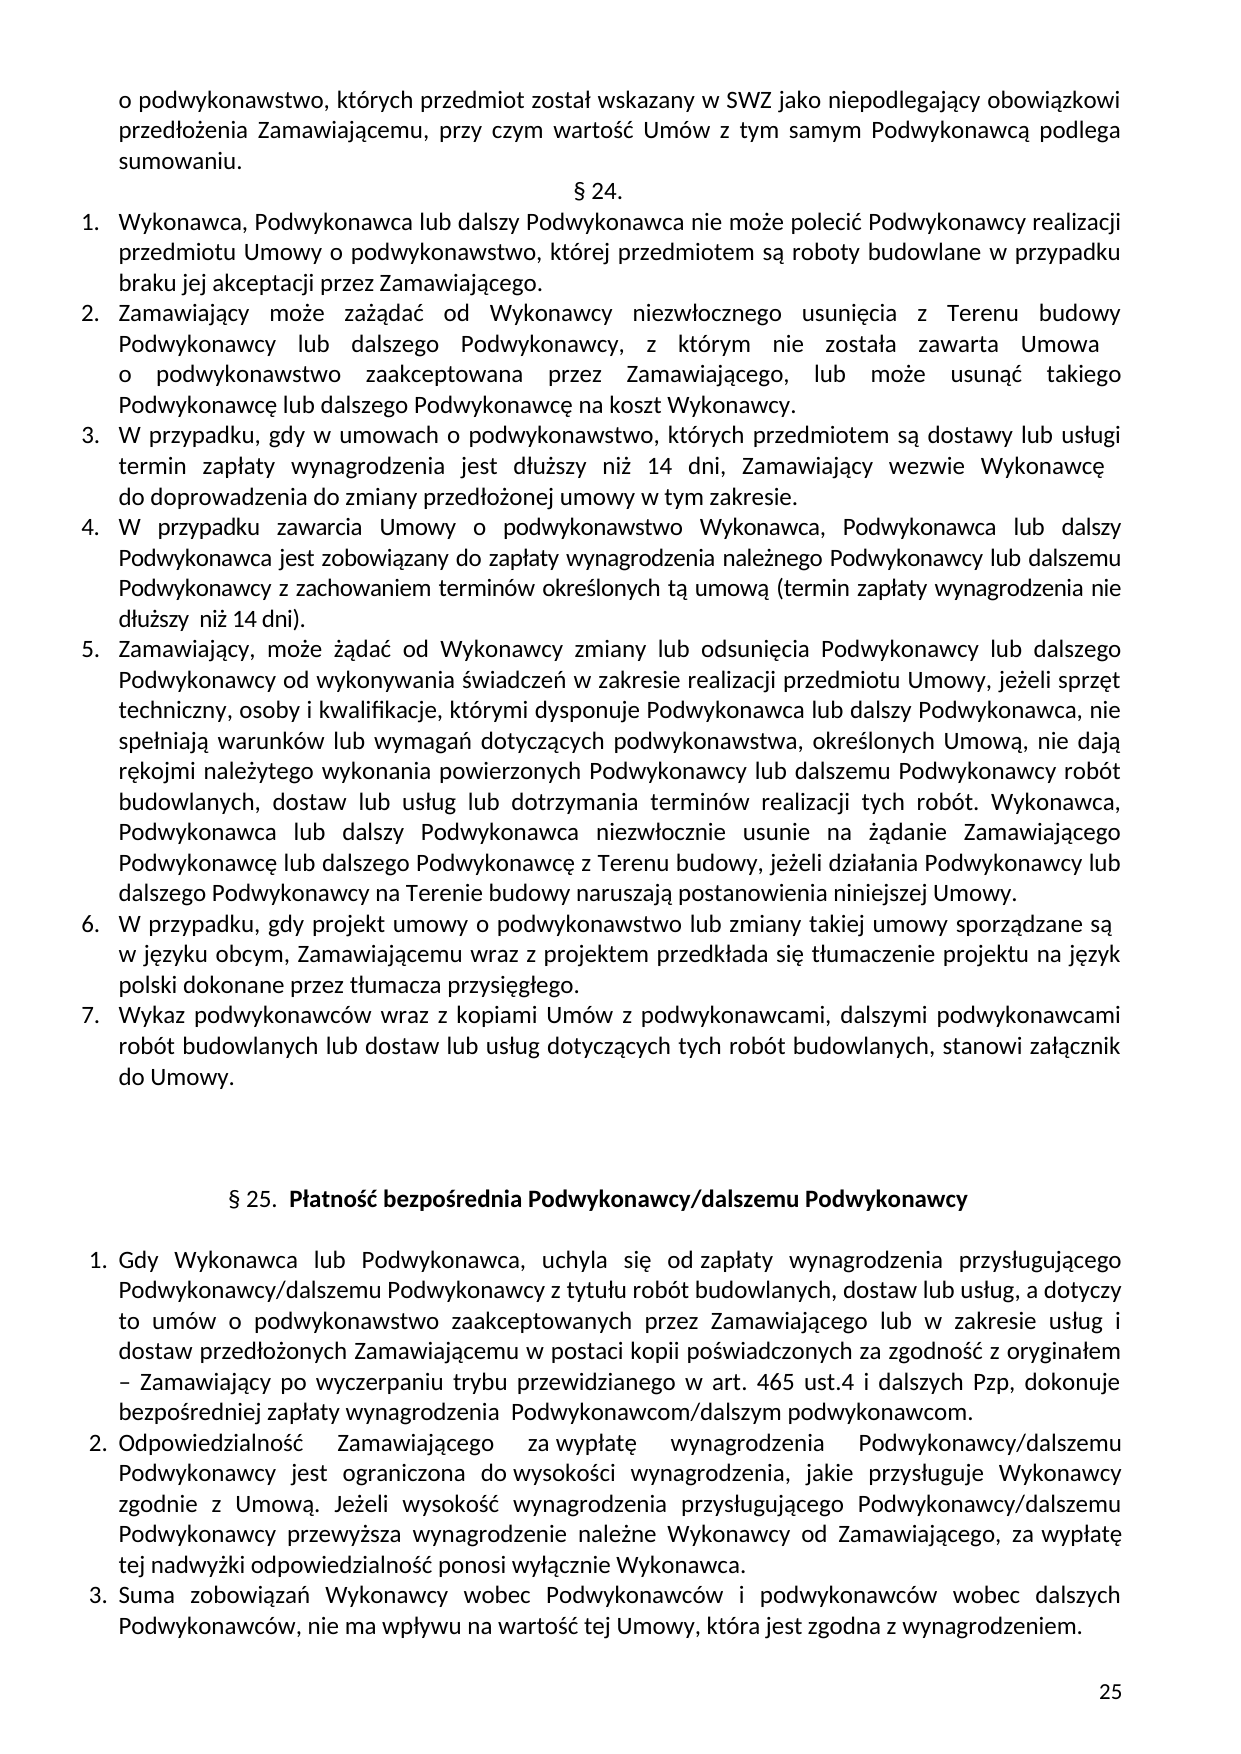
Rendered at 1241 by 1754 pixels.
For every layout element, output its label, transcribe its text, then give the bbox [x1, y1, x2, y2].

list Wykaz podwykonawców wraz z kopiami Umów z podwykonawcami, dalszymi podwykonawcami robót budowlanych lub dostaw lub usług dotyczących tych robót budowlanych, stanowi załącznik do Umowy. [81, 999, 1122, 1091]
list Zamawiający, może żądać od Wykonawcy zmiany lub odsunięcia Podwykonawcy lub dalszego Podwykonawcy od wykonywania świadczeń w zakresie realizacji przedmiotu Umowy, jeżeli sprzęt techniczny, osoby i kwalifikacje, którymi dysponuje Podwykonawca lub dalszy Podwykonawca, nie spełniają warunków lub wymagań dotyczących podwykonawstwa, określonych Umową, nie dają rękojmi należytego wykonania powierzonych Podwykonawcy lub dalszemu Podwykonawcy robót budowlanych, dostaw lub usług lub dotrzymania terminów realizacji tych robót. Wykonawca, Podwykonawca lub dalszy Podwykonawca niezwłocznie usunie na żądanie Zamawiającego Podwykonawcę lub dalszego Podwykonawcę z Terenu budowy, jeżeli działania Podwykonawcy lub dalszego Podwykonawcy na Terenie budowy naruszają postanowienia niniejszej Umowy. [81, 633, 1122, 908]
list Zamawiający może zażądać od Wykonawcy niezwłocznego usunięcia z Terenu budowy Podwykonawcy lub dalszego Podwykonawcy, z którym nie została zawarta Umowa o podwykonawstwo zaakceptowana przez Zamawiającego, lub może usunąć takiego Podwykonawcę lub dalszego Podwykonawcę na koszt Wykonawcy. [81, 298, 1122, 420]
list § 24. [74, 176, 1122, 206]
list Suma zobowiązań Wykonawcy wobec Podwykonawców i podwykonawców wobec dalszych Podwykonawców, nie ma wpływu na wartość tej Umowy, która jest zgodna z wynagrodzeniem. [89, 1579, 1122, 1641]
list W przypadku, gdy w umowach o podwykonawstwo, których przedmiotem są dostawy lub usługi termin zapłaty wynagrodzenia jest dłuższy niż 14 dni, Zamawiający wezwie Wykonawcę do doprowadzenia do zmiany przedłożonej umowy w tym zakresie. [81, 420, 1122, 511]
list Wykonawca, Podwykonawca lub dalszy Podwykonawca nie może polecić Podwykonawcy realizacji przedmiotu Umowy o podwykonawstwo, której przedmiotem są roboty budowlane w przypadku braku jej akceptacji przez Zamawiającego. [81, 206, 1122, 298]
list Gdy Wykonawca lub Podwykonawca, uchyla się od zapłaty wynagrodzenia przysługującego Podwykonawcy/dalszemu Podwykonawcy z tytułu robót budowlanych, dostaw lub usług, a dotyczy to umów o podwykonawstwo zaakceptowanych przez Zamawiającego lub w zakresie usług i dostaw przedłożonych Zamawiającemu w postaci kopii poświadczonych za zgodność z oryginałem – Zamawiający po wyczerpaniu trybu przewidzianego w art. 465 ust.4 i dalszych Pzp, dokonuje bezpośredniej zapłaty wynagrodzenia Podwykonawcom/dalszym podwykonawcom. [89, 1244, 1122, 1427]
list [81, 84, 1122, 176]
list Odpowiedzialność Zamawiającego za wypłatę wynagrodzenia Podwykonawcy/dalszemu Podwykonawcy jest ograniczona do wysokości wynagrodzenia, jakie przysługuje Wykonawcy zgodnie z Umową. Jeżeli wysokość wynagrodzenia przysługującego Podwykonawcy/dalszemu Podwykonawcy przewyższa wynagrodzenie należne Wykonawcy od Zamawiającego, za wypłatę tej nadwyżki odpowiedzialność ponosi wyłącznie Wykonawca. [89, 1427, 1122, 1579]
list W przypadku zawarcia Umowy o podwykonawstwo Wykonawca, Podwykonawca lub dalszy Podwykonawca jest zobowiązany do zapłaty wynagrodzenia należnego Podwykonawcy lub dalszemu Podwykonawcy z zachowaniem terminów określonych tą umową (termin zapłaty wynagrodzenia nie dłuższy niż 14 dni). [81, 511, 1122, 633]
list § 25. Płatność bezpośrednia Podwykonawcy/dalszemu Podwykonawcy [74, 1183, 1122, 1213]
list W przypadku, gdy projekt umowy o podwykonawstwo lub zmiany takiej umowy sporządzane są w języku obcym, Zamawiającemu wraz z projektem przedkłada się tłumaczenie projektu na język polski dokonane przez tłumacza przysięgłego. [81, 908, 1122, 999]
